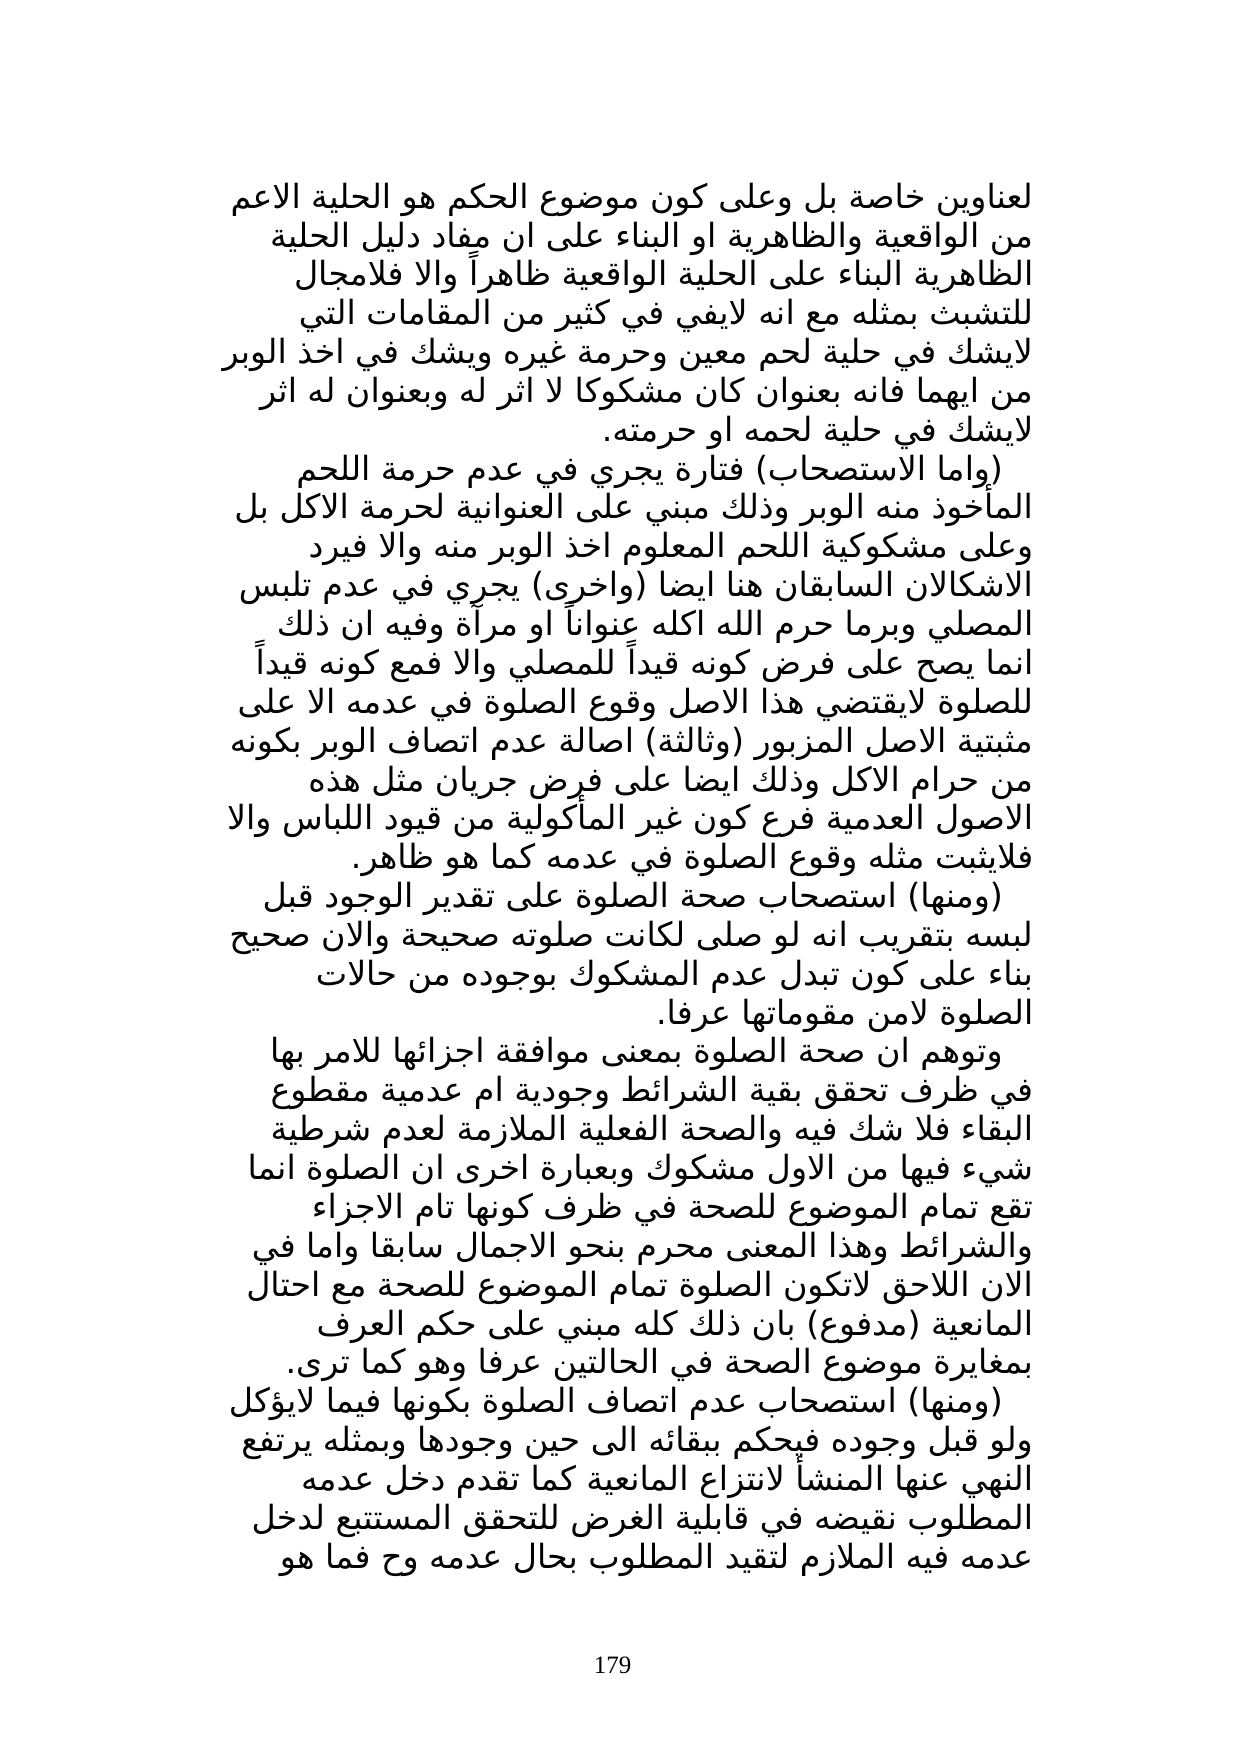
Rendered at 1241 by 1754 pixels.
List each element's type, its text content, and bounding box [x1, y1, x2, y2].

text (ومنها) استصحاب صحة الصلوة على تقدير الوجود قبل لبسه بتقريب انه لو صلى لكانت صلوته صحيحة والان صحيح بناء على كون تبدل عدم المشكوك بوجوده من حالات الصلوة لامن مقوماتها عرفا. [222, 877, 1033, 1032]
text (واما الاستصحاب) فتارة يجري في عدم حرمة اللحم المأخوذ منه الوبر وذلك مبني على العنوانية لحرمة الاكل بل وعلى مشكوكية اللحم المعلوم اخذ الوبر منه والا فيرد الاشكالان السابقان هنا ايضا (واخرى) يجري في عدم تلبس المصلي وبرما حرم الله اكله عنواناً او مرآة وفيه ان ذلك انما يصح على فرض كونه قيداً للمصلي والا فمع كونه قيداً للصلوة لايقتضي هذا الاصل وقوع الصلوة في عدمه الا على مثبتية الاصل المزبور (وثالثة) اصالة عدم اتصاف الوبر بكونه من حرام الاكل وذلك ايضا على فرض جريان مثل هذه الاصول العدمية فرع كون غير المأكولية من قيود اللباس والا فلايثبت مثله وقوع الصلوة في عدمه كما هو ظاهر. [222, 449, 1033, 877]
text وتوهم ان صحة الصلوة بمعنى موافقة اجزائها للامر بها في ظرف تحقق بقية الشرائط وجودية ام عدمية مقطوع البقاء فلا شك فيه والصحة الفعلية الملازمة لعدم شرطية شيء فيها من الاول مشكوك وبعبارة اخرى ان الصلوة انما تقع تمام الموضوع للصحة في ظرف كونها تام الاجزاء والشرائط وهذا المعنى محرم بنحو الاجمال سابقا واما في الان اللاحق لاتكون الصلوة تمام الموضوع للصحة مع احتال المانعية (مدفوع) بان ذلك كله مبني على حكم العرف بمغايرة موضوع الصحة في الحالتين عرفا وهو كما ترى. [222, 1032, 1033, 1382]
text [222, 1382, 1033, 1576]
text لعناوين خاصة بل وعلى كون موضوع الحكم هو الحلية الاعم من الواقعية والظاهرية او البناء على ان مفاد دليل الحلية الظاهرية البناء على الحلية الواقعية ظاهراً والا فلامجال للتشبث بمثله مع انه لايفي في كثير من المقامات التي لايشك في حلية لحم معين وحرمة غيره ويشك في اخذ الوبر من ايهما فانه بعنوان كان مشكوكا لا اثر له وبعنوان له اثر لايشك في حلية لحمه او حرمته. [222, 177, 1033, 449]
